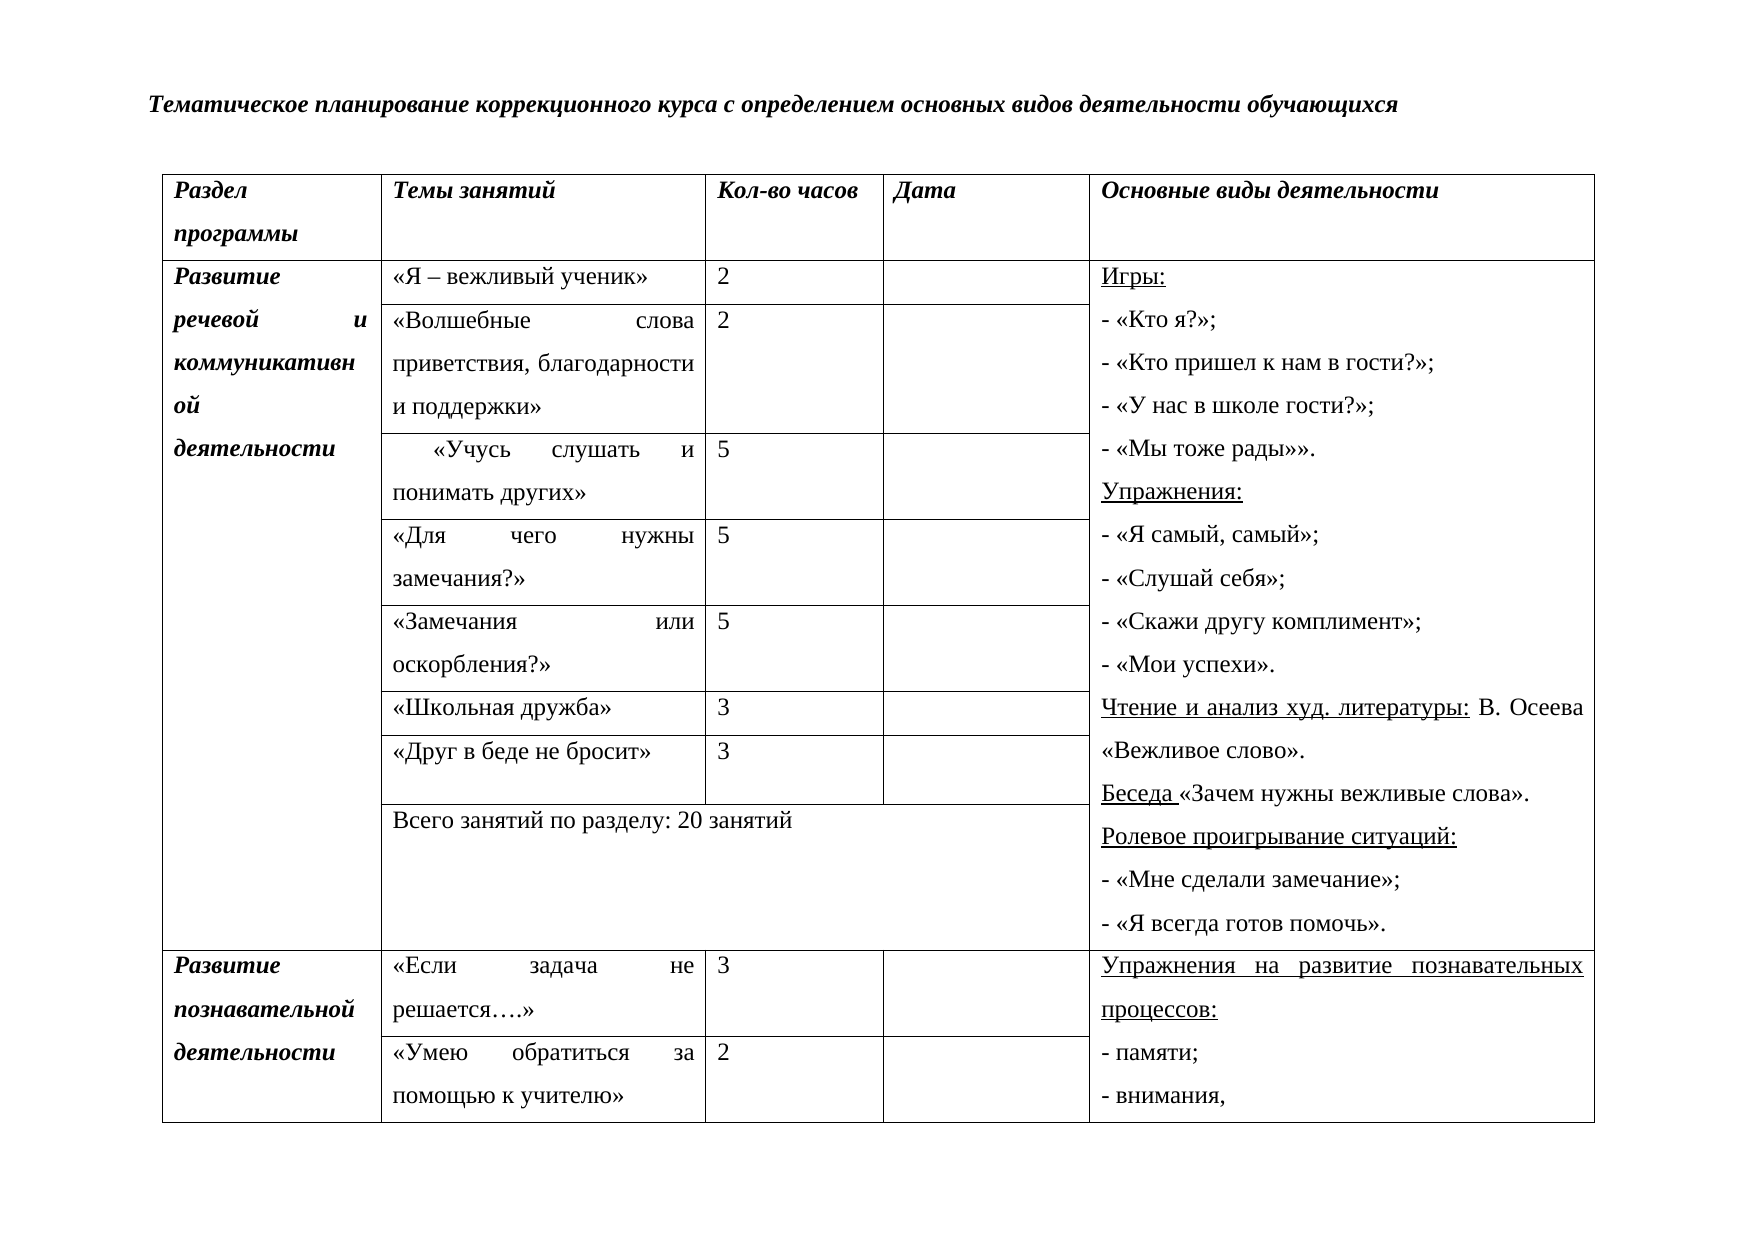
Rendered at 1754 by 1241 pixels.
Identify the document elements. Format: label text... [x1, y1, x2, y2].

table_cell Упражнения на развитие познавательных процессов: - памяти; - внимания, - мышления. Анализ проблемных ситуаций, связанных с выполнением заданий на уроках. Выполнение заданий на интерактивном оборудовании. [1090, 951, 1594, 1122]
table_cell 3 [706, 692, 883, 735]
table_cell [884, 606, 1089, 691]
table_cell «Умею обратиться за помощью к учителю» [382, 1037, 705, 1122]
table_cell [884, 261, 1089, 304]
table_cell «Волшебные слова приветствия, благодарности и поддержки» [382, 305, 705, 433]
table_cell «Друг в беде не бросит» [382, 736, 705, 804]
table_cell «Если задача не решается….» [382, 951, 705, 1036]
table_cell 5 [706, 520, 883, 605]
table_cell «Школьная дружба» [382, 692, 705, 735]
table_cell [884, 434, 1089, 519]
table_cell [884, 1037, 1089, 1122]
table_cell Всего занятий по разделу: 20 занятий [382, 805, 1089, 949]
text Тематическое планирование коррекционного курса с определением основных видов деятельности обучающихся [148, 89, 1665, 117]
table_cell [884, 305, 1089, 433]
table_header Темы занятий [382, 175, 705, 260]
table_cell 5 [706, 606, 883, 691]
table_header Основные виды деятельности [1090, 175, 1594, 260]
table_cell [884, 951, 1089, 1036]
table_cell Развитие речевой и коммуникативной деятельности [163, 261, 381, 949]
table_cell Игры: - «Кто я?»; - «Кто пришел к нам в гости?»; - «У нас в школе гости?»; - «Мы тоже рады»». Упражнения: - «Я самый, самый»; - «Слушай себя»; - «Скажи другу комплимент»; - «Мои успехи». Чтение и анализ худ. литературы: В. Осеева «Вежливое слово». Беседа «Зачем нужны вежливые слова». Ролевое проигрывание ситуаций: - «Мне сделали замечание»; - «Я всегда готов помочь». [1090, 261, 1594, 949]
table_cell 5 [706, 434, 883, 519]
table_cell «Для чего нужны замечания?» [382, 520, 705, 605]
table_cell [884, 520, 1089, 605]
table_cell «Замечания или оскорбления?» [382, 606, 705, 691]
table_cell 2 [706, 305, 883, 433]
table_cell Развитие познавательной деятельности [163, 951, 381, 1122]
table_cell «Я – вежливый ученик» [382, 261, 705, 304]
table_cell 3 [706, 736, 883, 804]
table_cell [884, 692, 1089, 735]
table_cell «Учусь слушать и понимать других» [382, 434, 705, 519]
table_header Кол-во часов [706, 175, 883, 260]
table_cell 2 [706, 1037, 883, 1122]
table_cell [884, 736, 1089, 804]
table_header Раздел программы [163, 175, 381, 260]
table_cell 3 [706, 951, 883, 1036]
table_header Дата [884, 175, 1089, 260]
table_cell 2 [706, 261, 883, 304]
